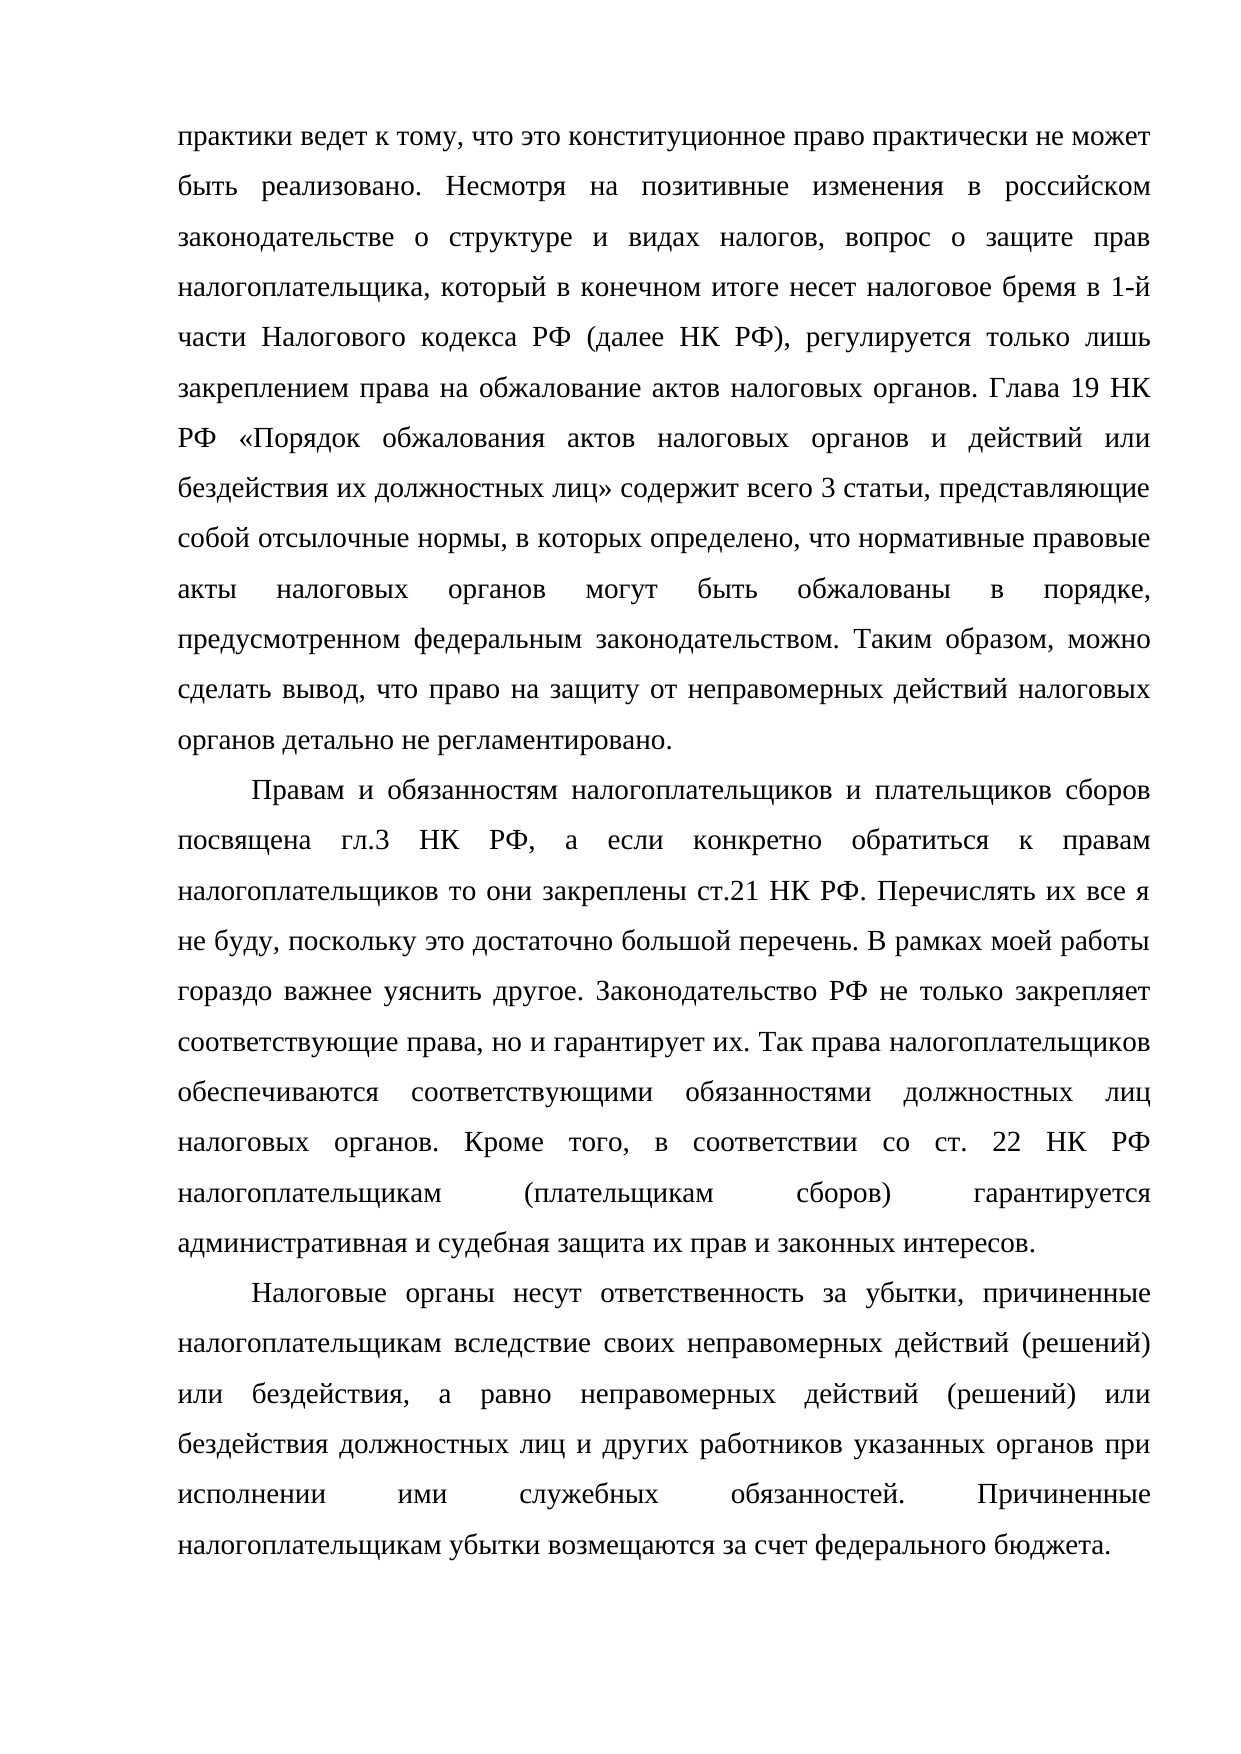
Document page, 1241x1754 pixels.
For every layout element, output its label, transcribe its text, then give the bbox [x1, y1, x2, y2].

text Налоговые органы несут ответственность за убытки, причиненные налогоплательщикам вследствие своих неправомерных действий (решений) или бездействия, а равно неправомерных действий (решений) или бездействия должностных лиц и других работников указанных органов при исполнении ими служебных обязанностей. Причиненные налогоплательщикам убытки возмещаются за счет федерального бюджета. [177, 1275, 1152, 1560]
text Правам и обязанностям налогоплательщиков и плательщиков сборов посвящена гл.3 НК РФ, а если конкретно обратиться к правам налогоплательщиков то они закреплены ст.21 НК РФ. Перечислять их все я не буду, поскольку это достаточно большой перечень. В рамках моей работы гораздо важнее уяснить другое. Законодательство РФ не только закрепляет соответствующие права, но и гарантирует их. Так права налогоплательщиков обеспечиваются соответствующими обязанностями должностных лиц налоговых органов. Кроме того, в соответствии со ст. 22 НК РФ налогоплательщикам (плательщикам сборов) гарантируется административная и судебная защита их прав и законных интересов. [177, 772, 1152, 1258]
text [177, 118, 1152, 755]
